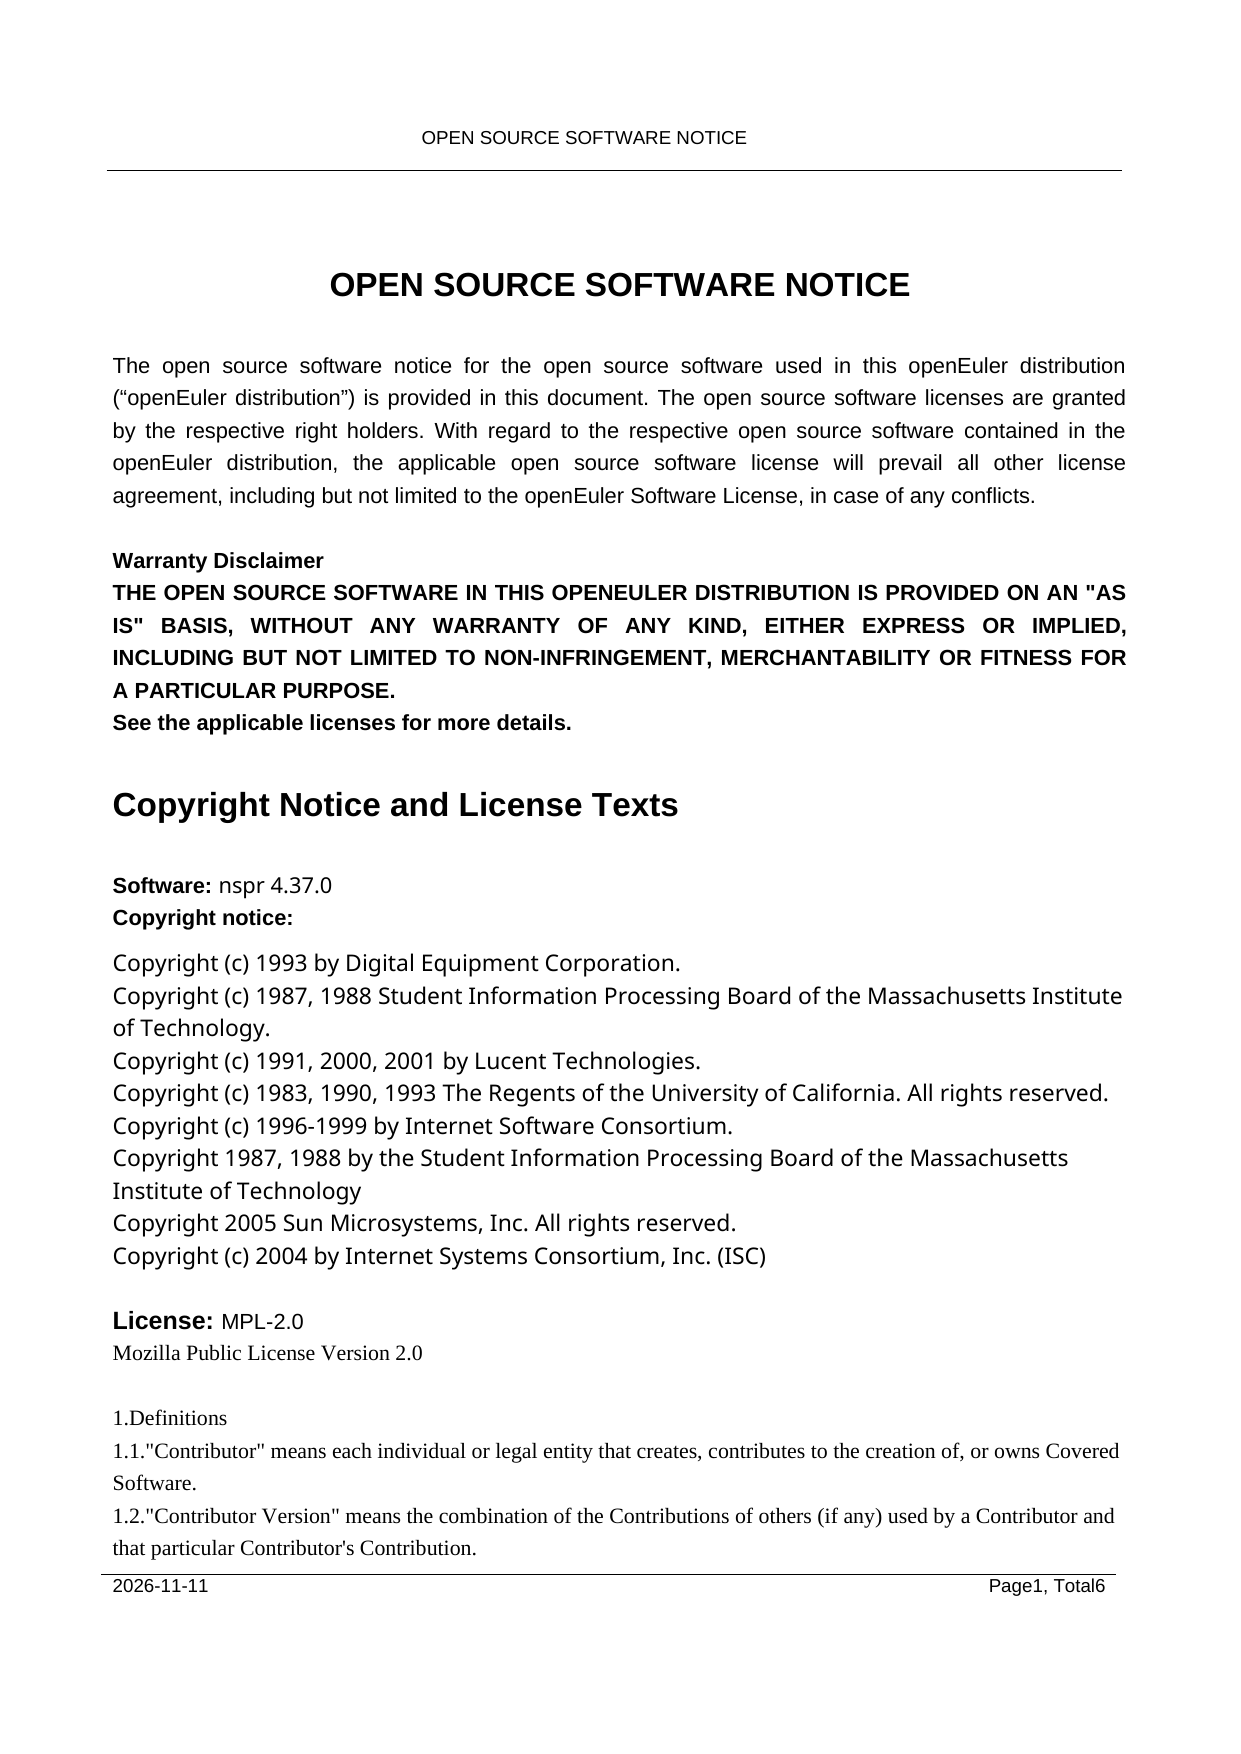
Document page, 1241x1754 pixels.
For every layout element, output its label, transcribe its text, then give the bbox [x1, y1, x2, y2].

text OPEN SOURCE SOFTWARE NOTICE [112, 251, 1128, 316]
text Copyright (c) 1993 by Digital Equipment Corporation. Copyright (c) 1987, 1988 Student Information Processing Board of the Massachusetts Institute of Technology. Copyright (c) 1991, 2000, 2001 by Lucent Technologies. Copyright (c) 1983, 1990, 1993 The Regents of the University of California. All rights reserved. Copyright (c) 1996-1999 by Internet Software Consortium. Copyright 1987, 1988 by the Student Information Processing Board of the Massachusetts Institute of Technology Copyright 2005 Sun Microsystems, Inc. All rights reserved. Copyright (c) 2004 by Internet Systems Consortium, Inc. (ISC) [112, 947, 1128, 1304]
text Warranty Disclaimer [112, 544, 1128, 576]
title Software: nspr 4.37.0 [112, 869, 1128, 901]
text THE OPEN SOURCE SOFTWARE IN THIS OPENEULER DISTRIBUTION IS PROVIDED ON AN "AS IS" BASIS, WITHOUT ANY WARRANTY OF ANY KIND, EITHER EXPRESS OR IMPLIED, INCLUDING BUT NOT LIMITED TO NON-INFRINGEMENT, MERCHANTABILITY OR FITNESS FOR A PARTICULAR PURPOSE. See the applicable licenses for more details. [112, 576, 1128, 739]
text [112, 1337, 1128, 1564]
text License: MPL-2.0 [112, 1304, 1128, 1337]
text Copyright notice: [112, 901, 1128, 934]
text The open source software notice for the open source software used in this openEuler distribution (“openEuler distribution”) is provided in this document. The open source software licenses are granted by the respective right holders. With regard to the respective open source software contained in the openEuler distribution, the applicable open source software license will prevail all other license agreement, including but not limited to the openEuler Software License, in case of any conflicts. [112, 349, 1128, 511]
text Copyright Notice and License Texts [112, 771, 1128, 836]
